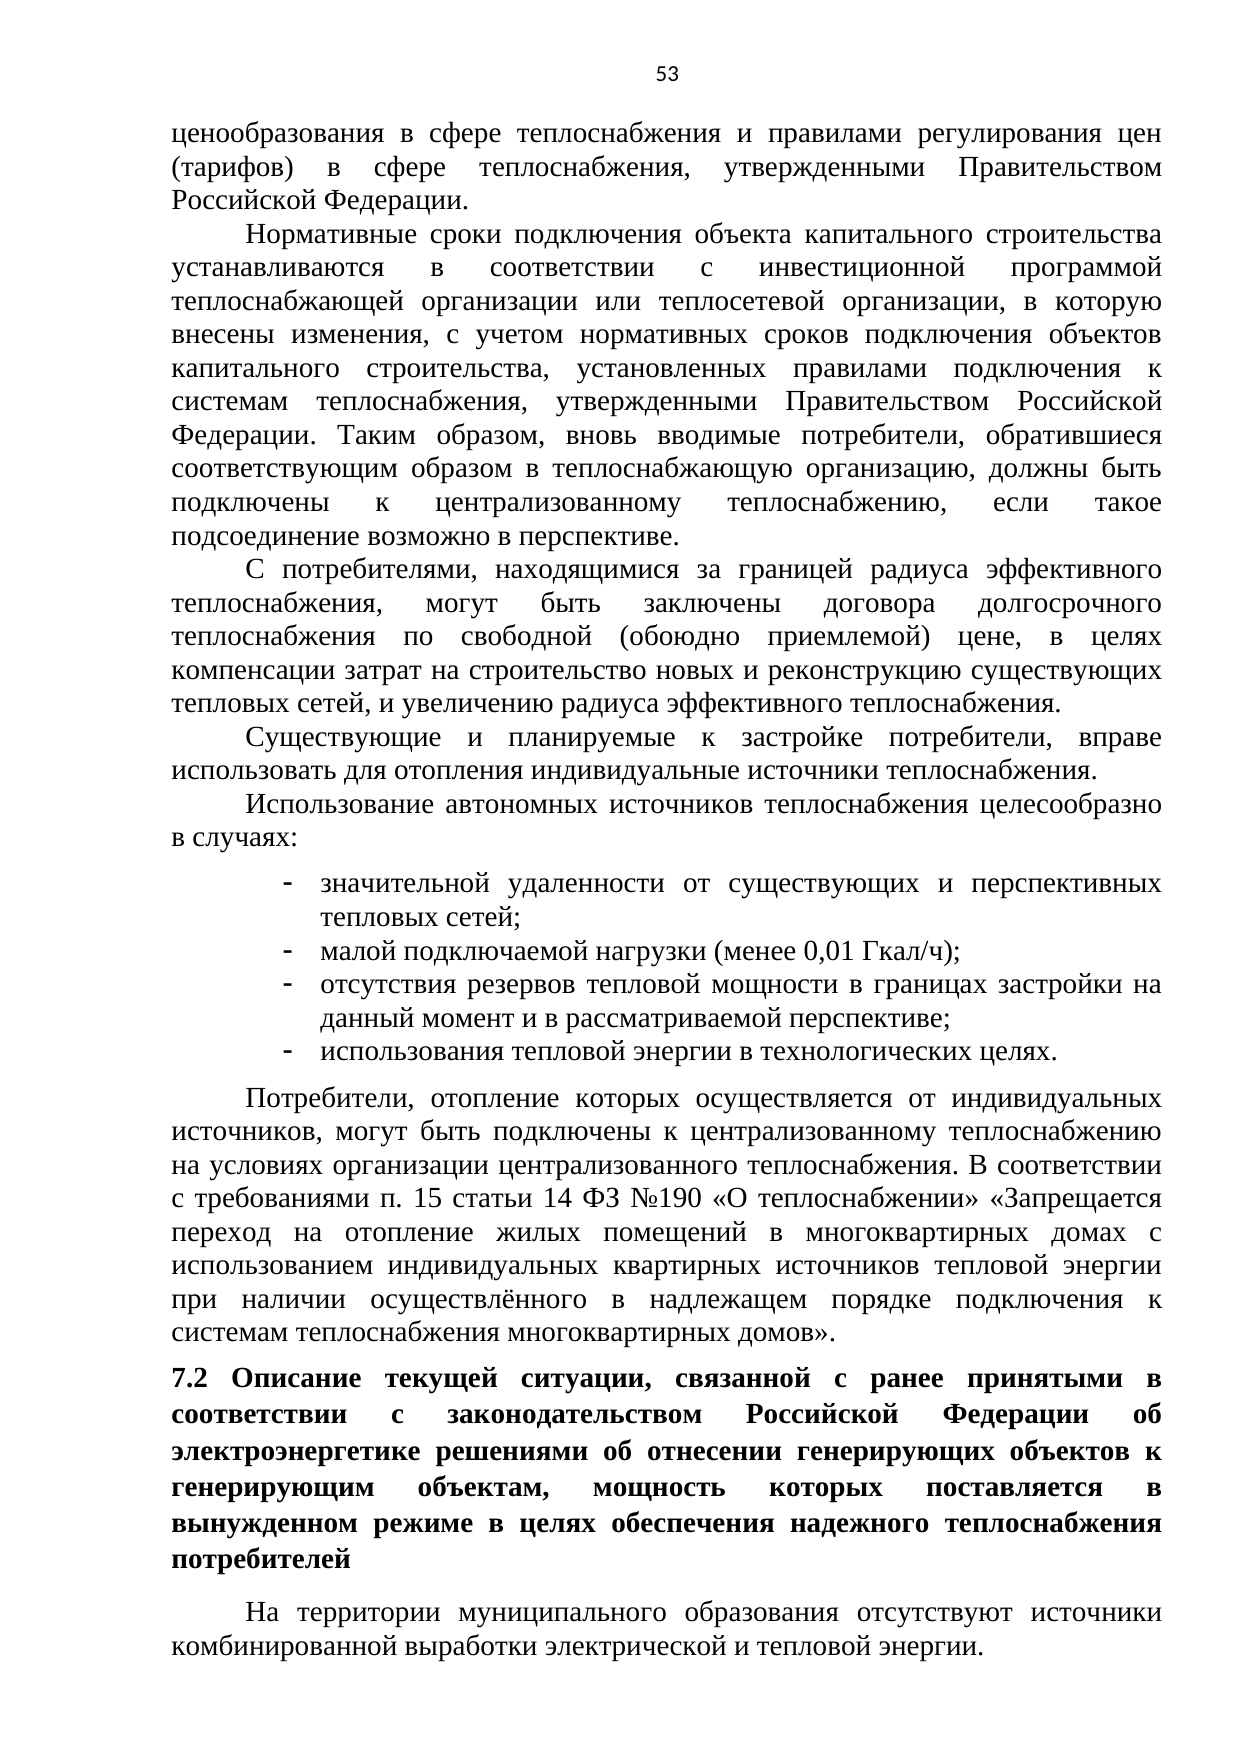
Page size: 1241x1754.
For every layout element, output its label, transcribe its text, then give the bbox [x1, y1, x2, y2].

list малой подключаемой нагрузки (менее 0,01 Гкал/ч); [283, 933, 1163, 966]
list отсутствия резервов тепловой мощности в границах застройки на данный момент и в рассматриваемой перспективе; [283, 966, 1163, 1033]
text Использование автономных источников теплоснабжения целесообразно в случаях: [171, 786, 1163, 853]
text Нормативные сроки подключения объекта капитального строительства устанавливаются в соответствии с инвестиционной программой теплоснабжающей организации или теплосетевой организации, в которую внесены изменения, с учетом нормативных сроков подключения объектов капитального строительства, установленных правилами подключения к системам теплоснабжения, утвержденными Правительством Российской Федерации. Таким образом, вновь вводимые потребители, обратившиеся соответствующим образом в теплоснабжающую организацию, должны быть подключены к централизованному теплоснабжению, если такое подсоединение возможно в перспективе. [171, 216, 1163, 551]
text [171, 115, 1163, 216]
list значительной удаленности от существующих и перспективных тепловых сетей; [283, 866, 1163, 933]
text С потребителями, находящимися за границей радиуса эффективного теплоснабжения, могут быть заключены договора долгосрочного теплоснабжения по свободной (обоюдно приемлемой) цене, в целях компенсации затрат на строительство новых и реконструкцию существующих тепловых сетей, и увеличению радиуса эффективного теплоснабжения. [171, 551, 1163, 719]
text Потребители, отопление которых осуществляется от индивидуальных источников, могут быть подключены к централизованному теплоснабжению на условиях организации централизованного теплоснабжения. В соответствии с требованиями п. 15 статьи 14 ФЗ №190 «О теплоснабжении» «Запрещается переход на отопление жилых помещений в многоквартирных домах с использованием индивидуальных квартирных источников тепловой энергии при наличии осуществлённого в надлежащем порядке подключения к системам теплоснабжения многоквартирных домов». [171, 1080, 1163, 1348]
text На территории муниципального образования отсутствуют источники комбинированной выработки электрической и тепловой энергии. [171, 1594, 1163, 1661]
text Существующие и планируемые к застройке потребители, вправе использовать для отопления индивидуальные источники теплоснабжения. [171, 719, 1163, 786]
list использования тепловой энергии в технологических целях. [283, 1033, 1163, 1067]
text 7.2 Описание текущей ситуации, связанной с ранее принятыми в соответствии с законодательством Российской Федерации об электроэнергетике решениями об отнесении генерирующих объектов к генерирующим объектам, мощность которых поставляется в вынужденном режиме в целях обеспечения надежного теплоснабжения потребителей [171, 1361, 1163, 1575]
